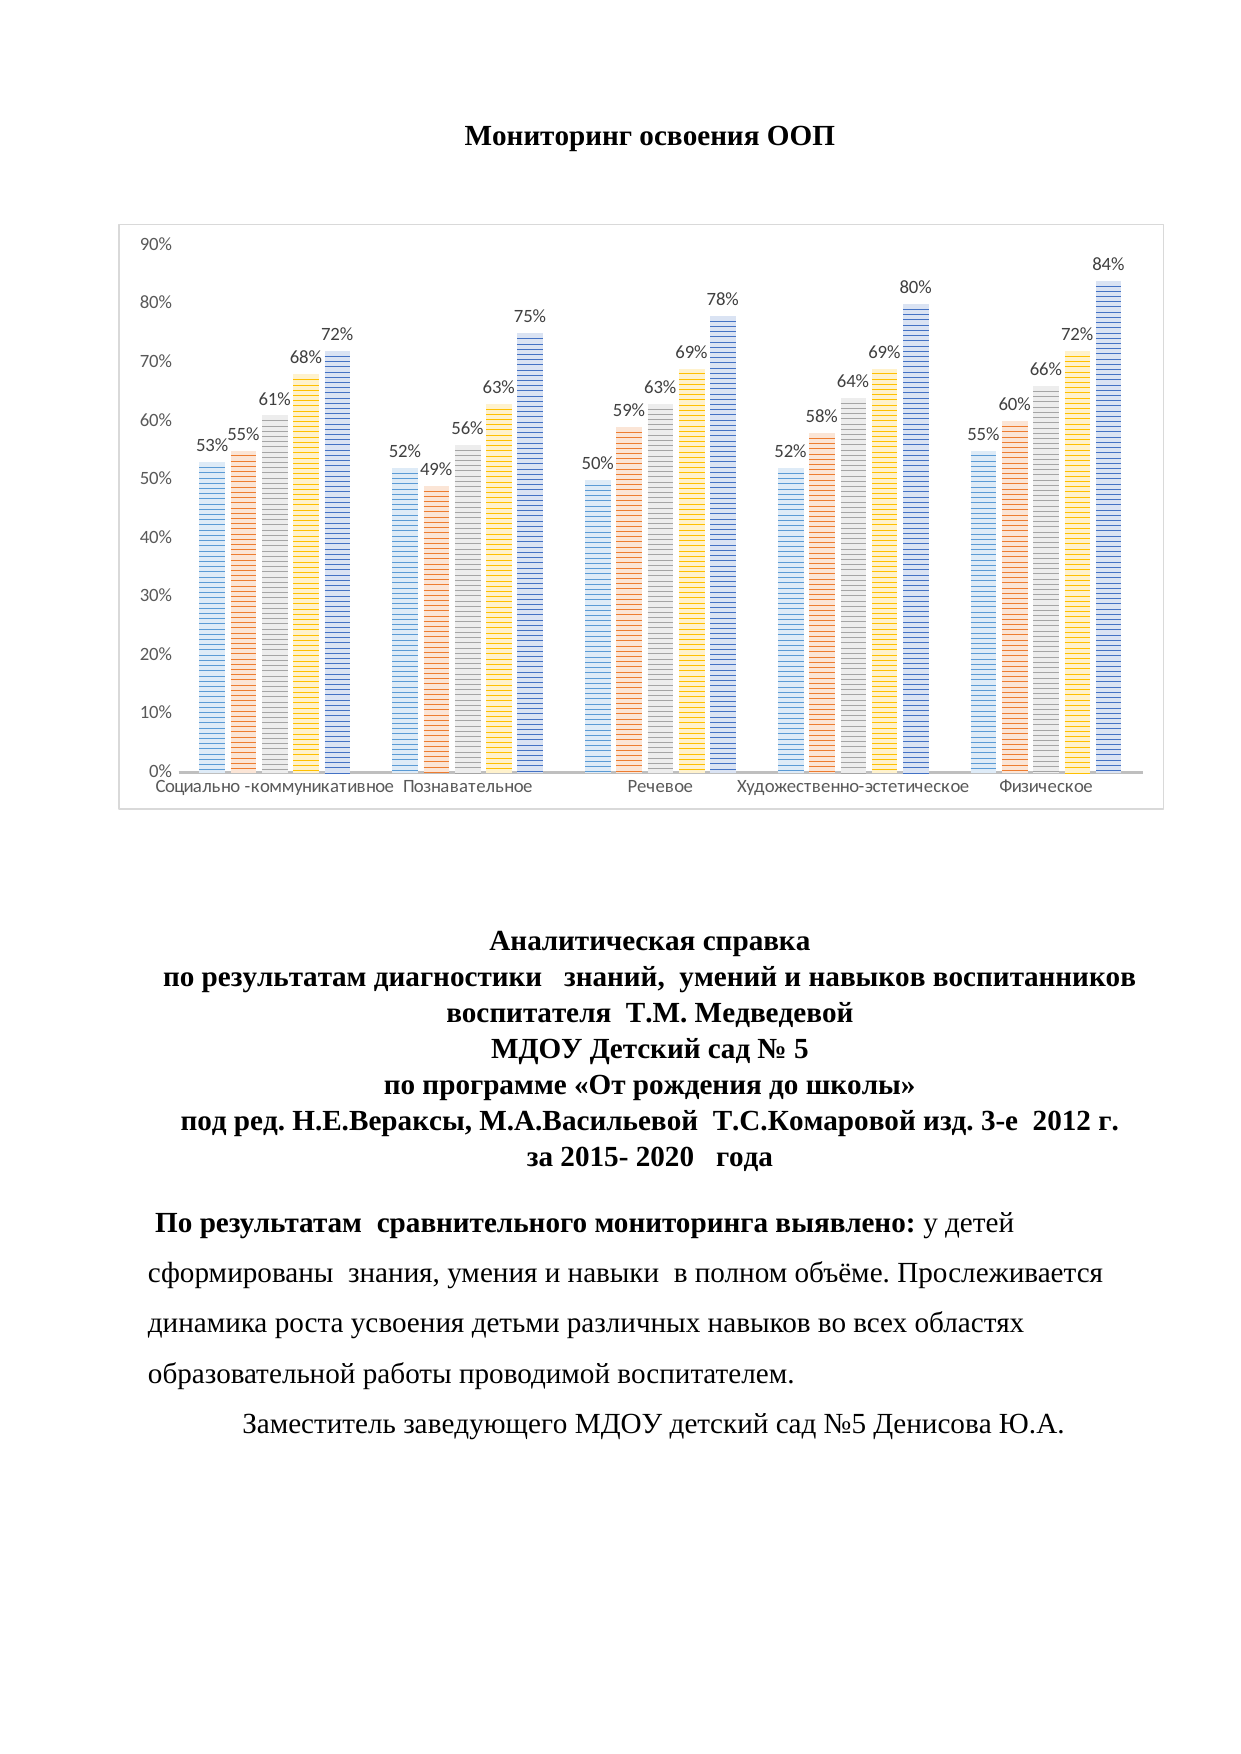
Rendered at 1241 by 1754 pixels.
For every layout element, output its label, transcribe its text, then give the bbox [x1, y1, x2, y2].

text за 2015- 2020 года [118, 1139, 1181, 1173]
text по результатам диагностики знаний, умений и навыков воспитанников воспитателя Т.М. Медведевой [118, 959, 1181, 1028]
text МДОУ Детский сад № 5 [118, 1031, 1181, 1064]
text По результатам сравнительного мониторинга выявлено: у детей сформированы знания, умения и навыки в полном объёме. Прослеживается динамика роста усвоения детьми различных навыков во всех областях образовательной работы проводимой воспитателем. [148, 1205, 1181, 1389]
text Мониторинг освоения ООП [118, 118, 1181, 152]
text под ред. Н.Е.Вераксы, М.А.Васильевой Т.С.Комаровой изд. 3-е 2012 г. [118, 1103, 1181, 1137]
text по программе «От рождения до школы» [118, 1067, 1181, 1101]
text Аналитическая справка [118, 923, 1181, 956]
text Заместитель заведующего МДОУ детский сад №5 Денисова Ю.А. [118, 1406, 1181, 1439]
